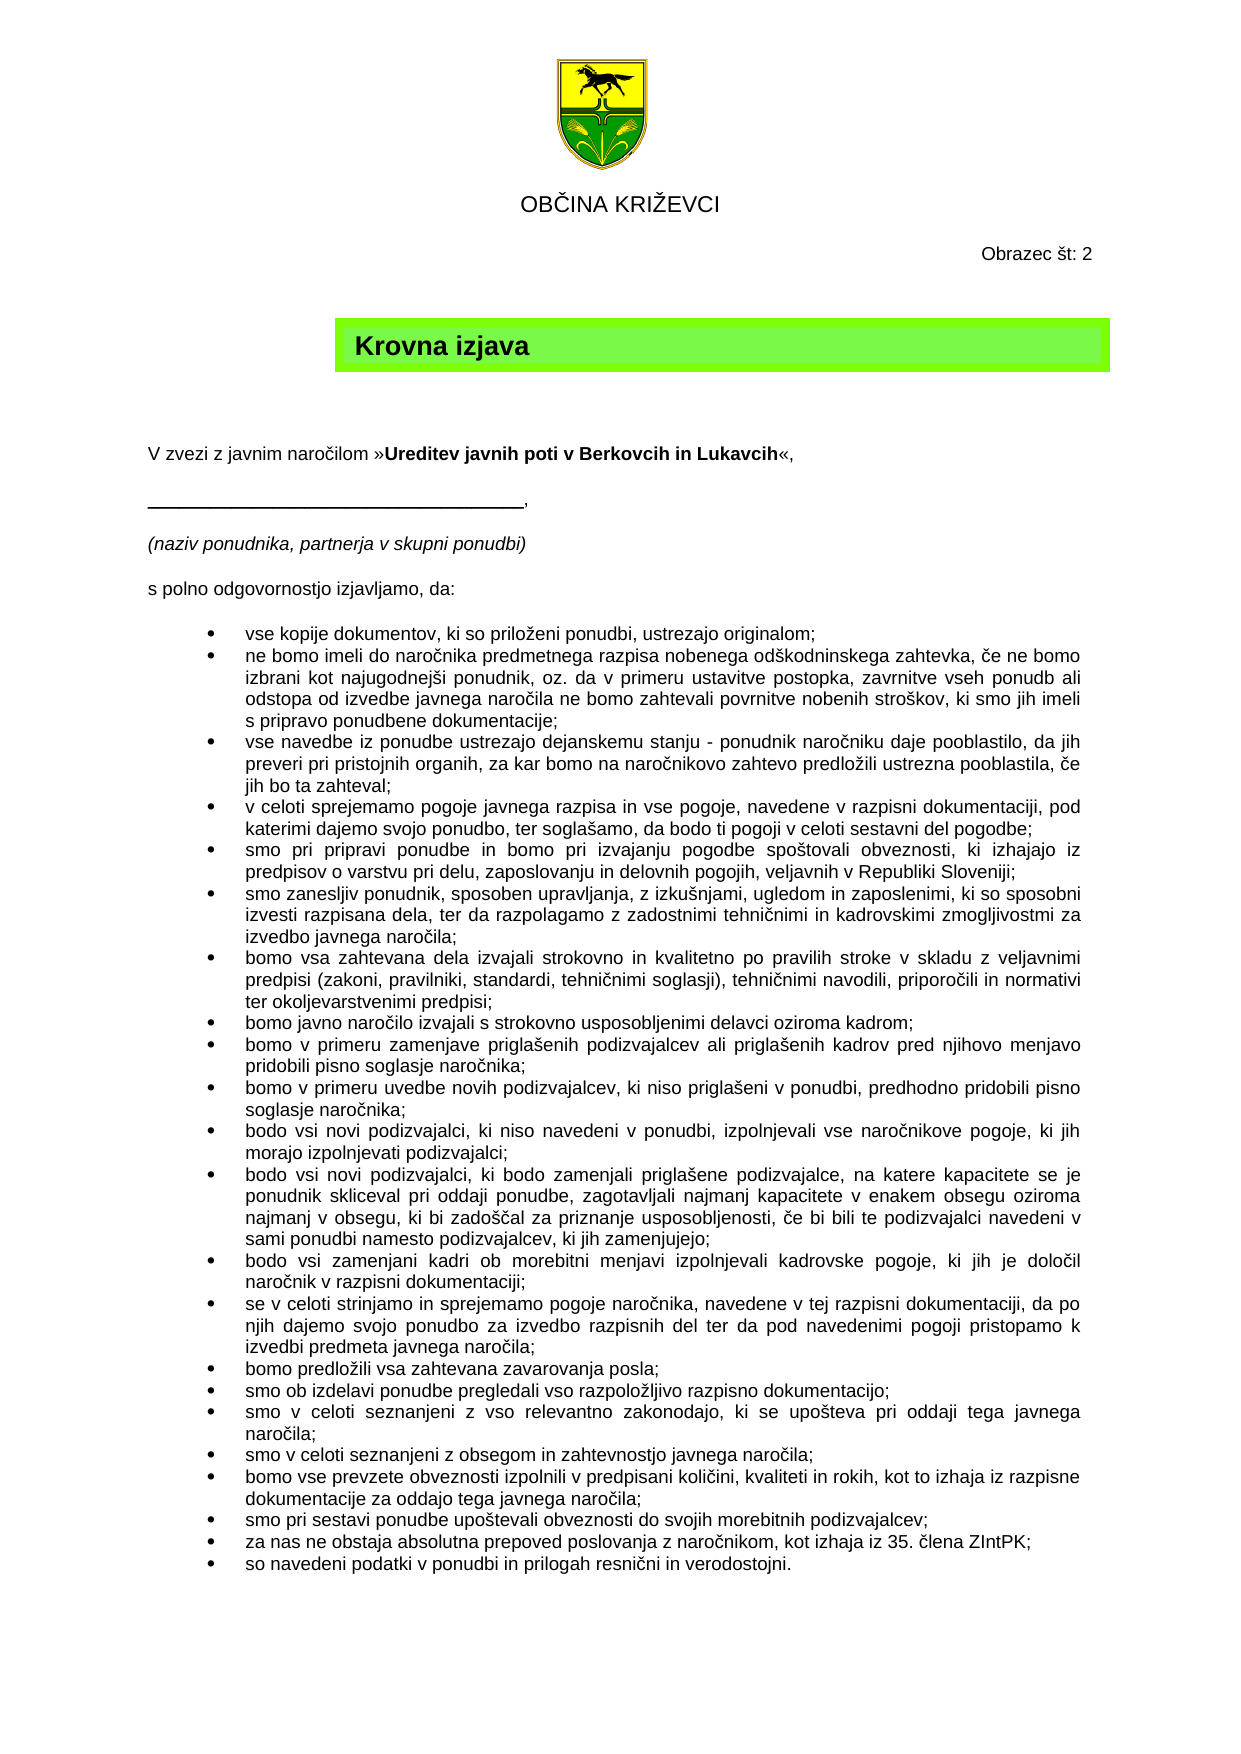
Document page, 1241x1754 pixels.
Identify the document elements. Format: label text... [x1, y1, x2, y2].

text Obrazec št: 2 [148, 242, 1092, 264]
table_header vse kopije dokumentov, ki so priloženi ponudbi, ustrezajo originalom; ne bomo imeli do naročnika predmetnega razpisa nobenega odškodninskega zahtevka, če ne bomo izbrani kot najugodnejši ponudnik, oz. da v primeru ustavitve postopka, zavrnitve vseh ponudb ali odstopa od izvedbe javnega naročila ne bomo zahtevali povrnitve nobenih stroškov, ki smo jih imeli s pripravo ponudbene dokumentacije; vse navedbe iz ponudbe ustrezajo dejanskemu stanju - ponudnik naročniku daje pooblastilo, da jih preveri pri pristojnih organih, za kar bomo na naročnikovo zahtevo predložili ustrezna pooblastila, če jih bo ta zahteval; v celoti sprejemamo pogoje javnega razpisa in vse pogoje, navedene v razpisni dokumentaciji, pod katerimi dajemo svojo ponudbo, ter soglašamo, da bodo ti pogoji v celoti sestavni del pogodbe; smo pri pripravi ponudbe in bomo pri izvajanju pogodbe spoštovali obveznosti, ki izhajajo iz predpisov o varstvu pri delu, zaposlovanju in delovnih pogojih, veljavnih v Republiki Sloveniji; smo zanesljiv ponudnik, sposoben upravljanja, z izkušnjami, ugledom in zaposlenimi, ki so sposobni izvesti razpisana dela, ter da razpolagamo z zadostnimi tehničnimi in kadrovskimi zmogljivostmi za izvedbo javnega naročila; bomo vsa zahtevana dela izvajali strokovno in kvalitetno po pravilih stroke v skladu z veljavnimi predpisi (zakoni, pravilniki, standardi, tehničnimi soglasji), tehničnimi navodili, priporočili in normativi ter okoljevarstvenimi predpisi; bomo javno naročilo izvajali s strokovno usposobljenimi delavci oziroma kadrom; bomo v primeru zamenjave priglašenih podizvajalcev ali priglašenih kadrov pred njihovo menjavo pridobili pisno soglasje naročnika; bomo v primeru uvedbe novih podizvajalcev, ki niso priglašeni v ponudbi, predhodno pridobili pisno soglasje naročnika; bodo vsi novi podizvajalci, ki niso navedeni v ponudbi, izpolnjevali vse naročnikove pogoje, ki jih morajo izpolnjevati podizvajalci; bodo vsi novi podizvajalci, ki bodo zamenjali priglašene podizvajalce, na katere kapacitete se je ponudnik skliceval pri oddaji ponudbe, zagotavljali najmanj kapacitete v enakem obsegu oziroma najmanj v obsegu, ki bi zadoščal za priznanje usposobljenosti, če bi bili te podizvajalci navedeni v sami ponudbi namesto podizvajalcev, ki jih zamenjujejo; bodo vsi zamenjani kadri ob morebitni menjavi izpolnjevali kadrovske pogoje, ki jih je določil naročnik v razpisni dokumentaciji; se v celoti strinjamo in sprejemamo pogoje naročnika, navedene v tej razpisni dokumentaciji, da po njih dajemo svojo ponudbo za izvedbo razpisnih del ter da pod navedenimi pogoji pristopamo k izvedbi predmeta javnega naročila; bomo predložili vsa zahtevana zavarovanja posla; smo ob izdelavi ponudbe pregledali vso razpoložljivo razpisno dokumentacijo; smo v celoti seznanjeni z vso relevantno zakonodajo, ki se upošteva pri oddaji tega javnega naročila; smo v celoti seznanjeni z obsegom in zahtevnostjo javnega naročila; bomo vse prevzete obveznosti izpolnili v predpisani količini, kvaliteti in rokih, kot to izhaja iz razpisne dokumentacije za oddajo tega javnega naročila; smo pri sestavi ponudbe upoštevali obveznosti do svojih morebitnih podizvajalcev; za nas ne obstaja absolutna prepoved poslovanja z naročnikom, kot izhaja iz 35. člena ZIntPK; so navedeni podatki v ponudbi in prilogah resnični in verodostojni. [159, 623, 1092, 1574]
text (naziv ponudnika, partnerja v skupni ponudbi) [148, 533, 1092, 555]
picture [556, 59, 648, 170]
text ____________________________________, [148, 488, 1092, 510]
subtitle Krovna izjava [344, 328, 1101, 363]
text V zvezi z javnim naročilom »Ureditev javnih poti v Berkovcih in Lukavcih«, [148, 443, 1092, 465]
text s polno odgovornostjo izjavljamo, da: [148, 578, 1092, 600]
